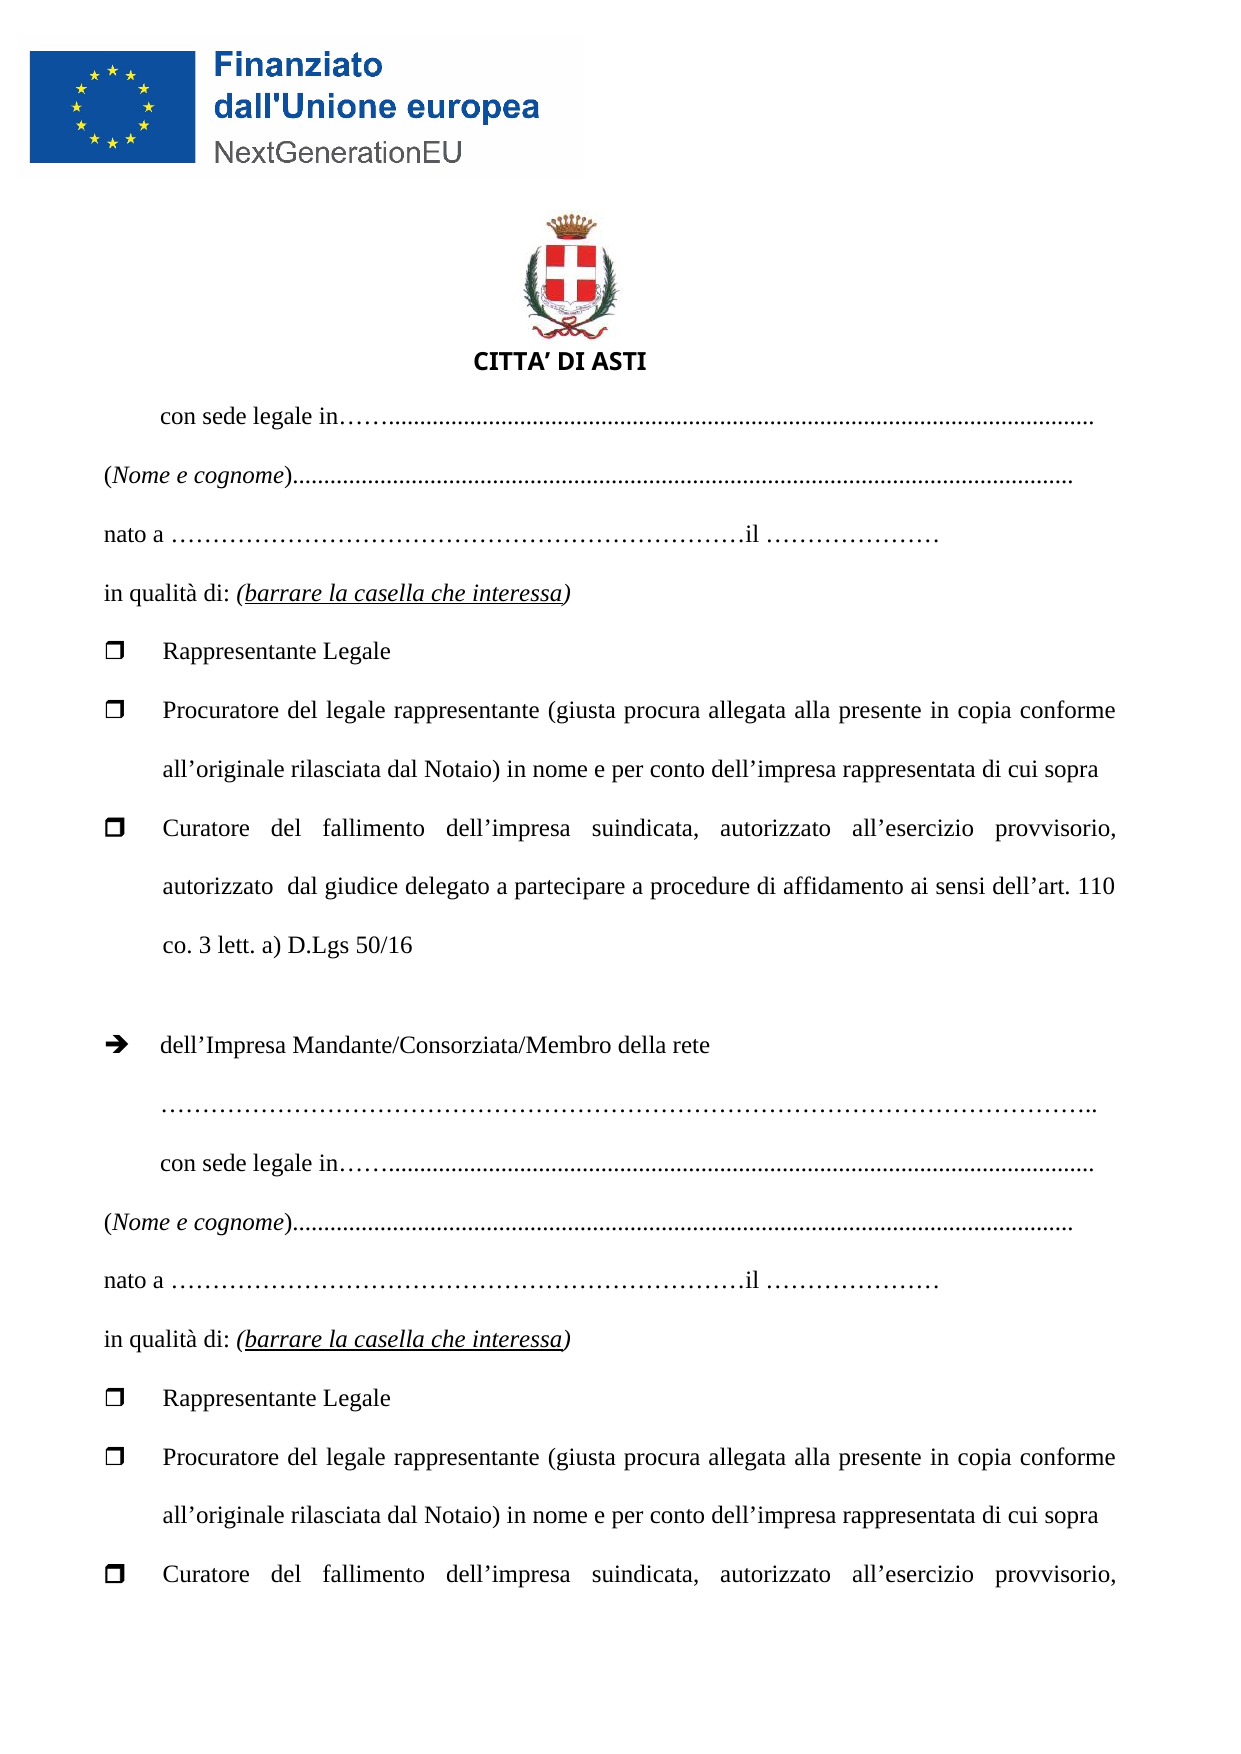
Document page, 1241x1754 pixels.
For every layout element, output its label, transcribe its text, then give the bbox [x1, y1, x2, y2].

text (Nome e cognome)............................................................................................................................. [103, 437, 1117, 495]
list Procuratore del legale rappresentante (giusta procura allegata alla presente in copia conforme all’originale rilasciata dal Notaio) in nome e per conto dell’impresa rappresentata di cui sopra [103, 1418, 1117, 1536]
text (Nome e cognome)............................................................................................................................. [103, 1183, 1117, 1242]
text ………………………………………………………………………………………………….. [103, 1066, 1117, 1124]
text nato a ……………………………………………………………il ………………… [103, 1242, 1117, 1301]
text nato a ……………………………………………………………il ………………… [103, 495, 1117, 554]
text con sede legale in……................................................................................................................. [103, 378, 1117, 437]
list Rappresentante Legale [103, 1359, 1117, 1418]
text in qualità di: (barrare la casella che interessa) [103, 554, 1117, 613]
list Rappresentante Legale [103, 613, 1117, 672]
list dell’Impresa Mandante/Consorziata/Membro della rete [103, 1007, 1117, 1066]
list Procuratore del legale rappresentante (giusta procura allegata alla presente in copia conforme all’originale rilasciata dal Notaio) in nome e per conto dell’impresa rappresentata di cui sopra [103, 672, 1117, 789]
picture [17, 34, 584, 177]
text con sede legale in……................................................................................................................. [103, 1124, 1117, 1183]
picture [505, 210, 635, 344]
text in qualità di: (barrare la casella che interessa) [103, 1301, 1117, 1359]
